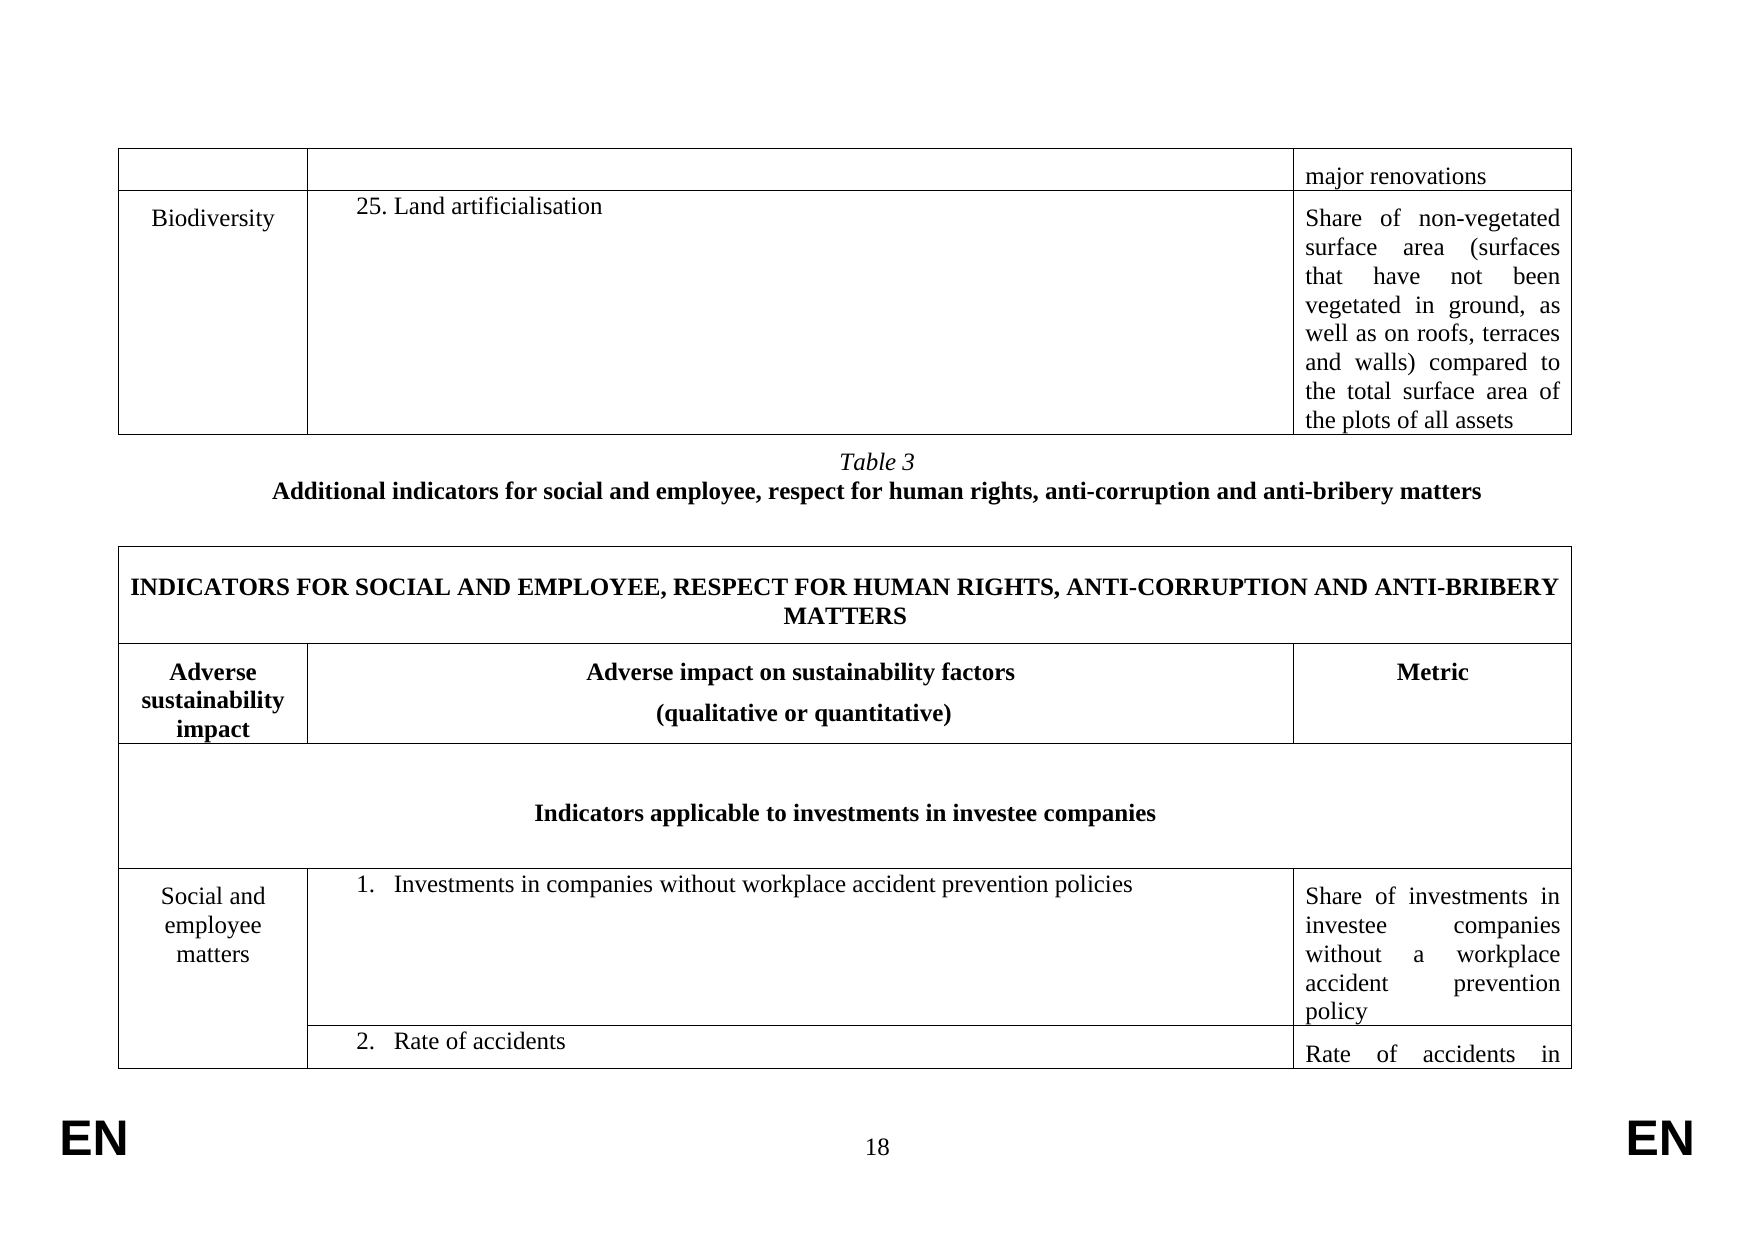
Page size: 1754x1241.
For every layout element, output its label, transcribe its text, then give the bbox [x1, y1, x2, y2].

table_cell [119, 149, 307, 190]
table_cell Metric [1294, 644, 1571, 743]
table_header INDICATORS FOR SOCIAL AND EMPLOYEE, RESPECT FOR HUMAN RIGHTS, ANTI-CORRUPTION AND ANTI-BRIBERY MATTERS [119, 547, 1571, 643]
table_cell Investments in companies without workplace accident prevention policies [308, 869, 1293, 1025]
table_cell Land artificialisation [308, 191, 1293, 433]
table_cell Share of investments in investee companies without a workplace accident prevention policy [1294, 869, 1571, 1025]
table_cell Share of non-vegetated surface area (surfaces that have not been vegetated in ground, as well as on roofs, terraces and walls) compared to the total surface area of the plots of all assets [1294, 191, 1571, 433]
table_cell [308, 149, 1293, 190]
table_cell Biodiversity [119, 191, 307, 433]
table_cell Adverse impact on sustainability factors (qualitative or quantitative) [308, 644, 1293, 743]
table_cell Indicators applicable to investments in investee companies [119, 744, 1571, 868]
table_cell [1294, 149, 1571, 190]
table_cell Adverse sustainability impact [119, 644, 307, 743]
table_cell Rate of accidents [308, 1026, 1293, 1067]
table_cell Social and employee matters [119, 869, 307, 1067]
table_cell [1294, 1026, 1571, 1067]
text Table 3 [118, 447, 1636, 476]
text Additional indicators for social and employee, respect for human rights, anti-corruption and anti-bribery matters [118, 476, 1636, 504]
